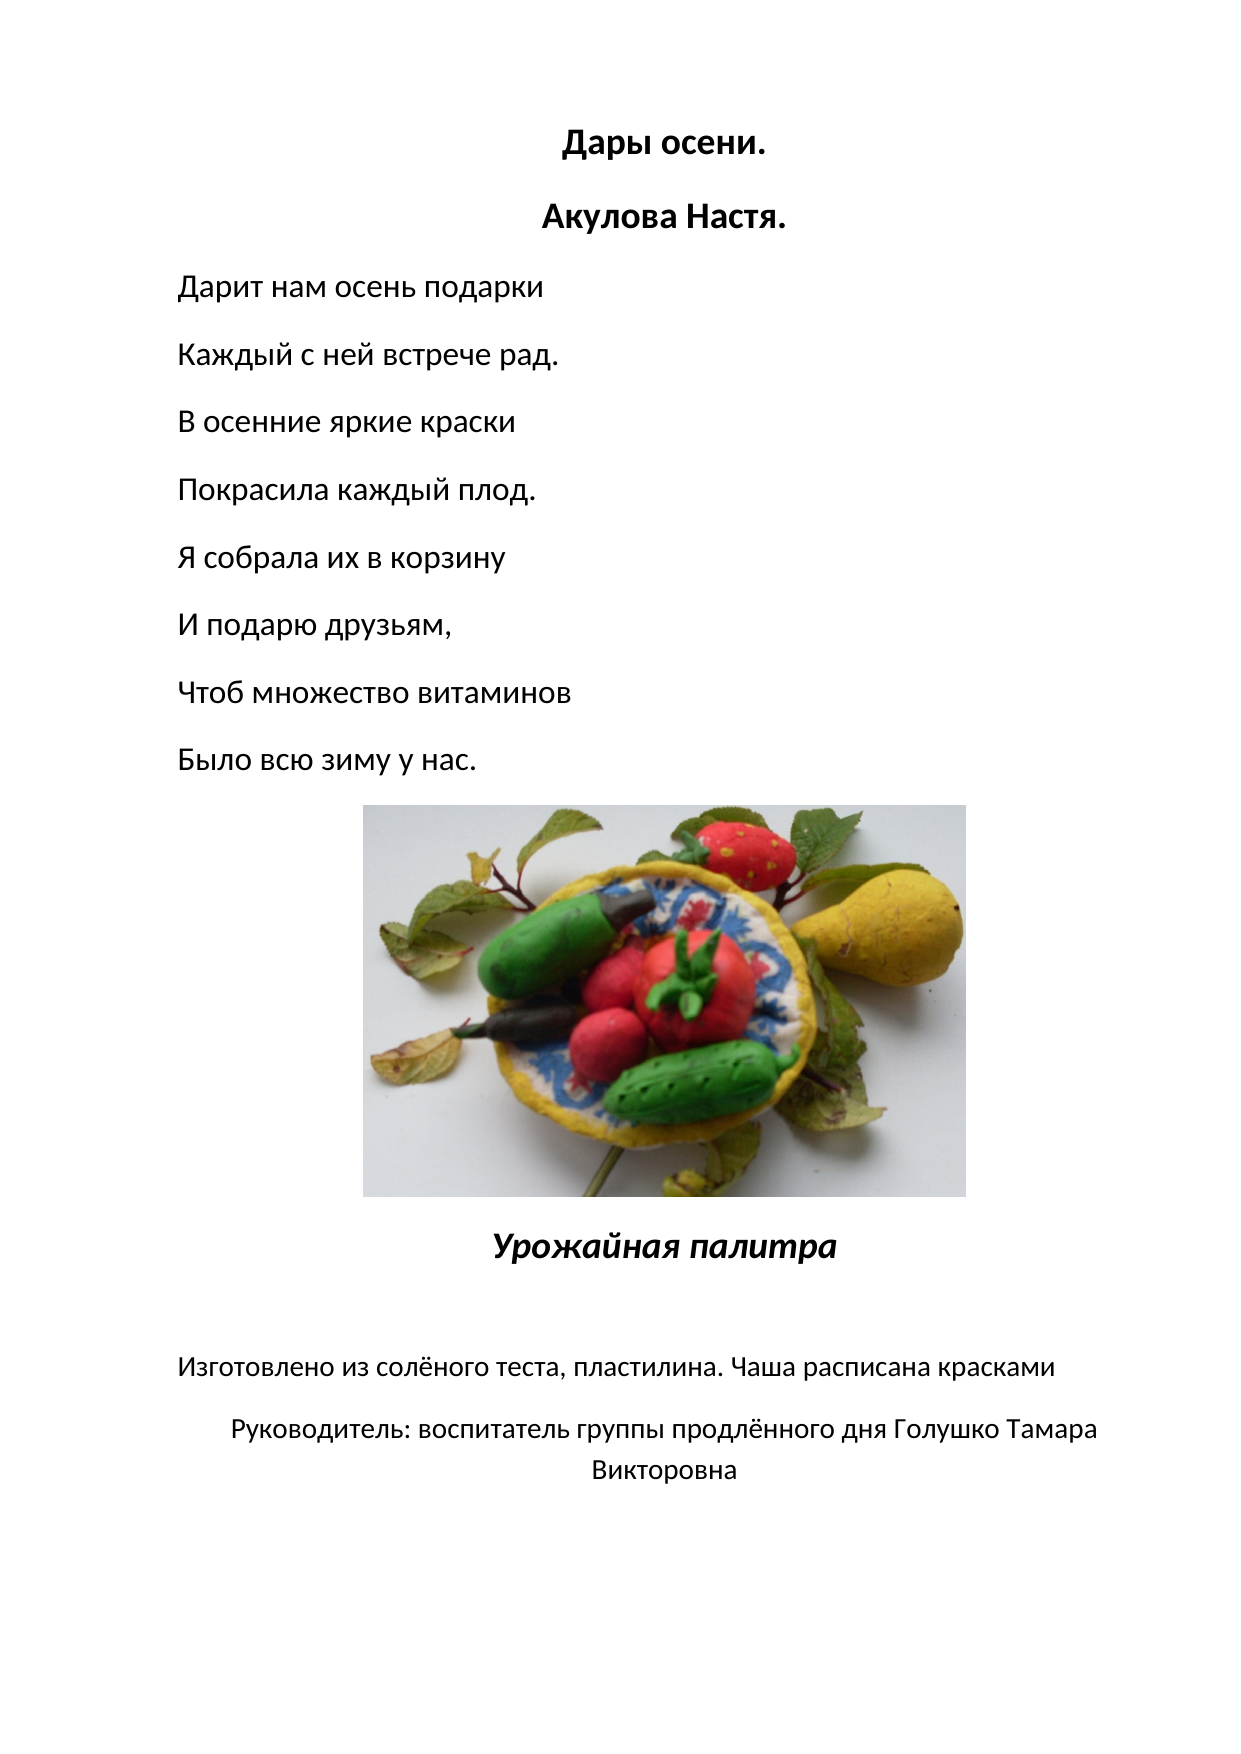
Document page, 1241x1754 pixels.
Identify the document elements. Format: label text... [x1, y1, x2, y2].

text Покрасила каждый плод. [177, 468, 1152, 509]
text Изготовлено из солёного теста, пластилина. Чаша расписана красками [177, 1348, 1152, 1384]
text В осенние яркие краски [177, 400, 1152, 441]
text И подарю друзьям, [177, 603, 1152, 644]
text Урожайная палитра [177, 1222, 1152, 1267]
text Акулова Настя. [177, 192, 1152, 237]
text Дарит нам осень подарки [177, 265, 1152, 306]
text Каждый с ней встрече рад. [177, 333, 1152, 373]
picture [363, 805, 966, 1197]
text Было всю зиму у нас. [177, 738, 1152, 779]
text Я собрала их в корзину [177, 536, 1152, 576]
text Дары осени. [177, 118, 1152, 164]
text Руководитель: воспитатель группы продлённого дня Голушко Тамара Викторовна [177, 1410, 1152, 1487]
text Чтоб множество витаминов [177, 671, 1152, 712]
